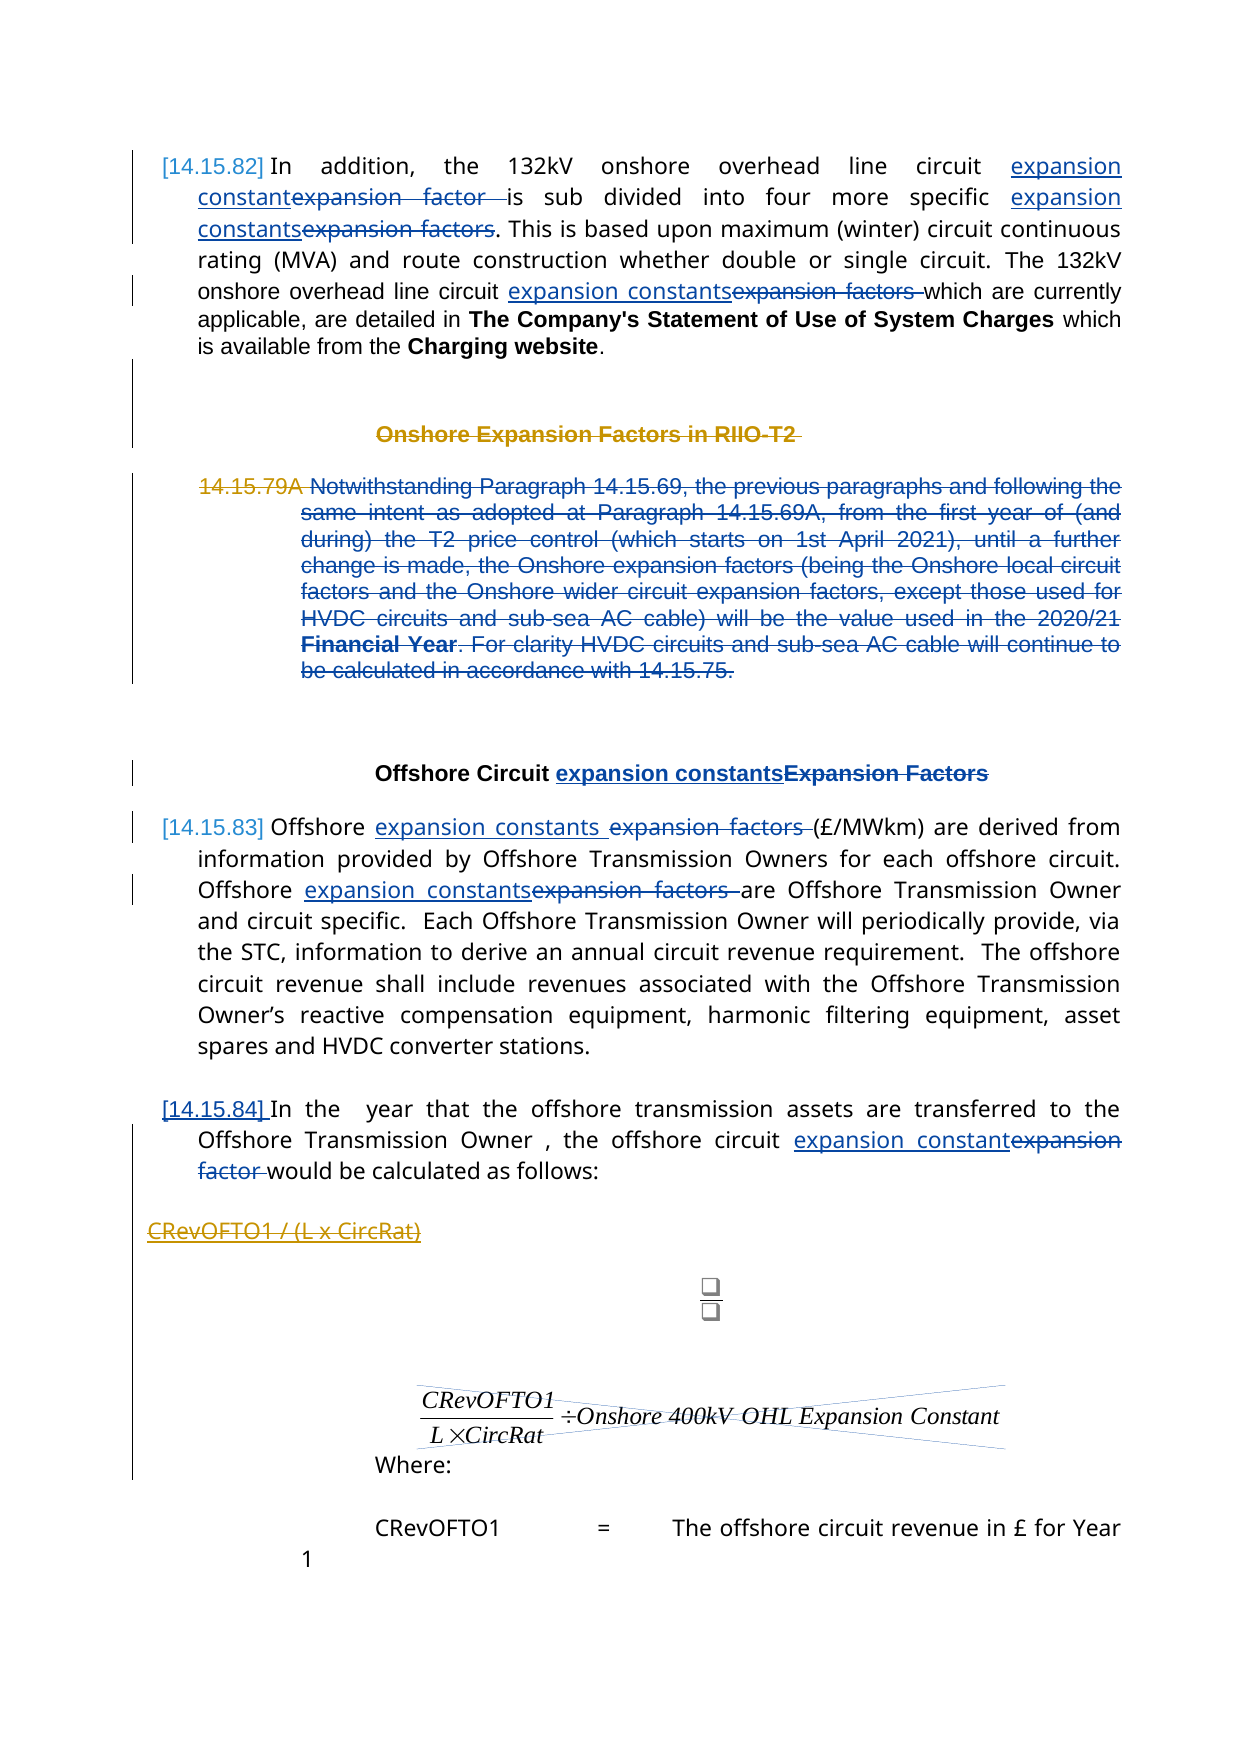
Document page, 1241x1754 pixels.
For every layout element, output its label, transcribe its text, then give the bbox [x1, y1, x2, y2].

list Offshore (£/MWkm) are derived from information provided by Offshore Transmission Owners for each offshore circuit. Offshore are Offshore Transmission Owner and circuit specific. Each Offshore Transmission Owner will periodically provide, via the STC, information to derive an annual circuit revenue requirement. The offshore circuit revenue shall include revenues associated with the Offshore Transmission Owner’s reactive compensation equipment, harmonic filtering equipment, asset spares and HVDC converter stations. [162, 811, 1121, 1061]
list In the year that the offshore transmission assets are transferred to the Offshore Transmission Owner , the offshore circuit would be calculated as follows: [162, 1093, 1121, 1186]
subtitle Offshore Circuit [301, 760, 1121, 786]
list In addition, the 132kV onshore overhead line circuit is sub divided into four more specific . This is based upon maximum (winter) circuit continuous rating (MVA) and route construction whether double or single circuit. The 132kV onshore overhead line circuit which are currently applicable, are detailed in The Company's Statement of Use of System Charges which is available from the Charging website. [162, 150, 1121, 359]
text CRevOFTO1 = The offshore circuit revenue in £ for Year 1 [301, 1512, 1121, 1574]
text Where: [301, 1449, 1121, 1480]
